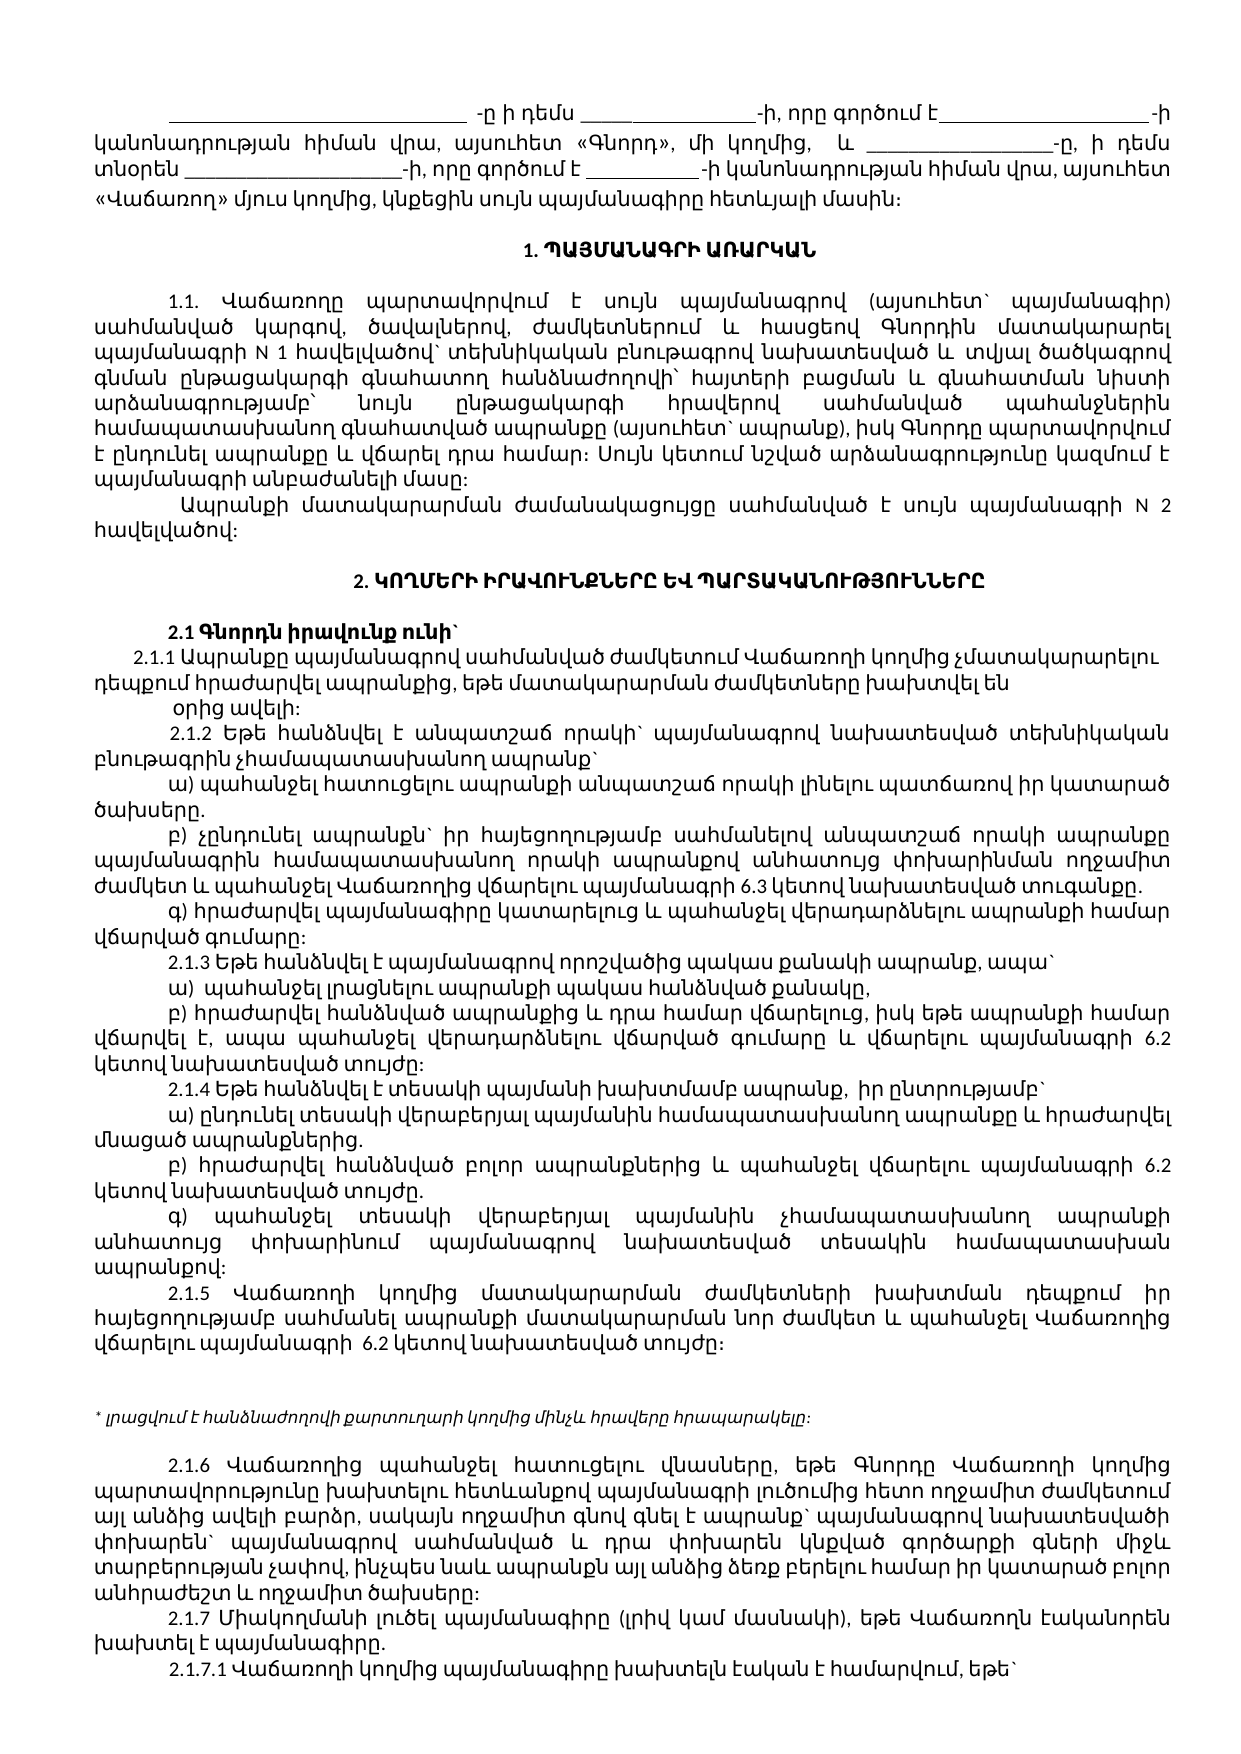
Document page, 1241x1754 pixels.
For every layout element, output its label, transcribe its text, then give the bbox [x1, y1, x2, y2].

text բ) հրաժարվել հանձնված ապրանքից և դրա համար վճարելուց, իսկ եթե ապրանքի համար վճարվել է, ապա պահանջել վերադարձնելու վճարված գումարը և վճարելու պայմանագրի 6.2 կետով նախատեսված տույժը: [94, 1000, 1171, 1076]
text գ) հրաժարվել պայմանագիրը կատարելուց և պահանջել վերադարձնելու ապրանքի համար վճարված գումարը: [94, 898, 1171, 949]
text գ) պահանջել տեսակի վերաբերյալ պայմանին չհամապատասխանող ապրանքի անհատույց փոխարինում պայմանագրով նախատեսված տեսակին համապատասխան ապրանքով: [94, 1203, 1171, 1280]
text 2.1.7.1 Վաճառողի կողմից պայմանագիրը խախտելն էական է համարվում, եթե` [94, 1656, 1171, 1681]
text ա) պահանջել լրացնելու ապրանքի պակաս հանձնված քանակը, [94, 975, 1171, 1000]
text օրից ավելի: [94, 695, 1171, 721]
text ա) պահանջել հատուցելու ապրանքի անպատշաճ որակի լինելու պատճառով իր կատարած ծախսերը. [94, 771, 1171, 822]
text 2.1.4 Եթե հանձնվել է տեսակի պայմանի խախտմամբ ապրանք, իր ընտրությամբ` [94, 1076, 1171, 1102]
text 2.1 Գնորդն իրավունք ունի` [94, 619, 1171, 644]
text 2.1.2 Եթե հանձնվել է անպատշաճ որակի` պայմանագրով նախատեսված տեխնիկական բնութագրին չհամապատասխանող ապրանք` [94, 721, 1171, 771]
text 2.1.3 Եթե հանձնվել է պայմանագրով որոշվածից պակաս քանակի ապրանք, ապա` [94, 949, 1171, 975]
text 2. ԿՈՂՄԵՐԻ ԻՐԱՎՈՒՆՔՆԵՐԸ ԵՎ ՊԱՐՏԱԿԱՆՈՒԹՅՈՒՆՆԵՐԸ [94, 568, 1171, 593]
text ա) ընդունել տեսակի վերաբերյալ պայմանին համապատասխանող ապրանքը և հրաժարվել մնացած ապրանքներից. [94, 1102, 1171, 1153]
text 1.1. Վաճառողը պարտավորվում է սույն պայմանագրով (այսուհետ` պայմանագիր) սահմանված կարգով, ծավալներով, ժամկետներում և հասցեով Գնորդին մատակարարել պայմանագրի N 1 հավելվածով` տեխնիկական բնութագրով նախատեսված և տվյալ ծածկագրով գնման ընթացակարգի գնահատող հանձնաժողովի՝ հայտերի բացման և գնահատման նիստի արձանագրությամբ՝ նույն ընթացակարգի հրավերով սահմանված պահանջներին համապատասխանող գնահատված ապրանքը (այսուհետ` ապրանք), իսկ Գնորդը պարտավորվում է ընդունել ապրանքը և վճարել դրա համար։ Սույն կետում նշված արձանագրությունը կազմում է պայմանագրի անբաժանելի մասը: [94, 288, 1171, 492]
text 2.1.5 Վաճառողի կողմից մատակարարման ժամկետների խախտման դեպքում իր հայեցողությամբ սահմանել ապրանքի մատակարարման նոր ժամկետ և պահանջել Վաճառողից վճարելու պայմանագրի 6.2 կետով նախատեսված տույժը։ [94, 1280, 1171, 1356]
text 1. ՊԱՅՄԱՆԱԳՐԻ ԱՌԱՐԿԱՆ [94, 238, 1171, 263]
text * լրացվում է հանձնաժողովի քարտուղարի կողմից մինչև հրավերը հրապարակելը: [94, 1407, 1171, 1427]
text 2.1.7 Միակողմանի լուծել պայմանագիրը (լրիվ կամ մասնակի), եթե Վաճառողն էականորեն խախտել է պայմանագիրը. [94, 1605, 1171, 1656]
text 2.1.6 Վաճառողից պահանջել հատուցելու վնասները, եթե Գնորդը Վաճառողի կողմից պարտավորությունը խախտելու հետևանքով պայմանագրի լուծումից հետո ողջամիտ ժամկետում այլ անձից ավելի բարձր, սակայն ողջամիտ գնով գնել է ապրանք` պայմանագրով նախատեսվածի փոխարեն` պայմանագրով սահմանված և դրա փոխարեն կնքված գործարքի գների միջև տարբերության չափով, ինչպես նաև ապրանքն այլ անձից ձեռք բերելու համար իր կատարած բոլոր անհրաժեշտ և ողջամիտ ծախսերը: [94, 1453, 1171, 1605]
text -ը ի դեմս _____ -ի, որը գործում է -ի կանոնադրության հիման վրա, այսուհետ «Գնորդ», մի կողմից, և __________________-ը, ի դեմս տնօրեն _____________________-ի, որը գործում է -ի կանոնադրության հիման վրա, այսուհետ «Վաճառող» մյուս կողմից, կնքեցին սույն պայմանագիրը հետևյալի մասին։ [94, 100, 1171, 212]
text Ապրանքի մատակարարման ժամանակացույցը սահմանված է սույն պայմանագրի N 2 հավելվածով: [94, 492, 1171, 543]
text բ) չընդունել ապրանքն` իր հայեցողությամբ սահմանելով անպատշաճ որակի ապրանքը պայմանագրին համապատասխանող որակի ապրանքով անհատույց փոխարինման ողջամիտ ժամկետ և պահանջել Վաճառողից վճարելու պայմանագրի 6.3 կետով նախատեսված տուգանքը. [94, 822, 1171, 898]
text 2.1.1 Ապրանքը պայմանագրով սահմանված ժամկետում Վաճառողի կողմից չմատակարարելու դեպքում հրաժարվել ապրանքից, եթե մատակարարման ժամկետները խախտվել են [94, 644, 1171, 695]
text բ) հրաժարվել հանձնված բոլոր ապրանքներից և պահանջել վճարելու պայմանագրի 6.2 կետով նախատեսված տույժը. [94, 1153, 1171, 1203]
